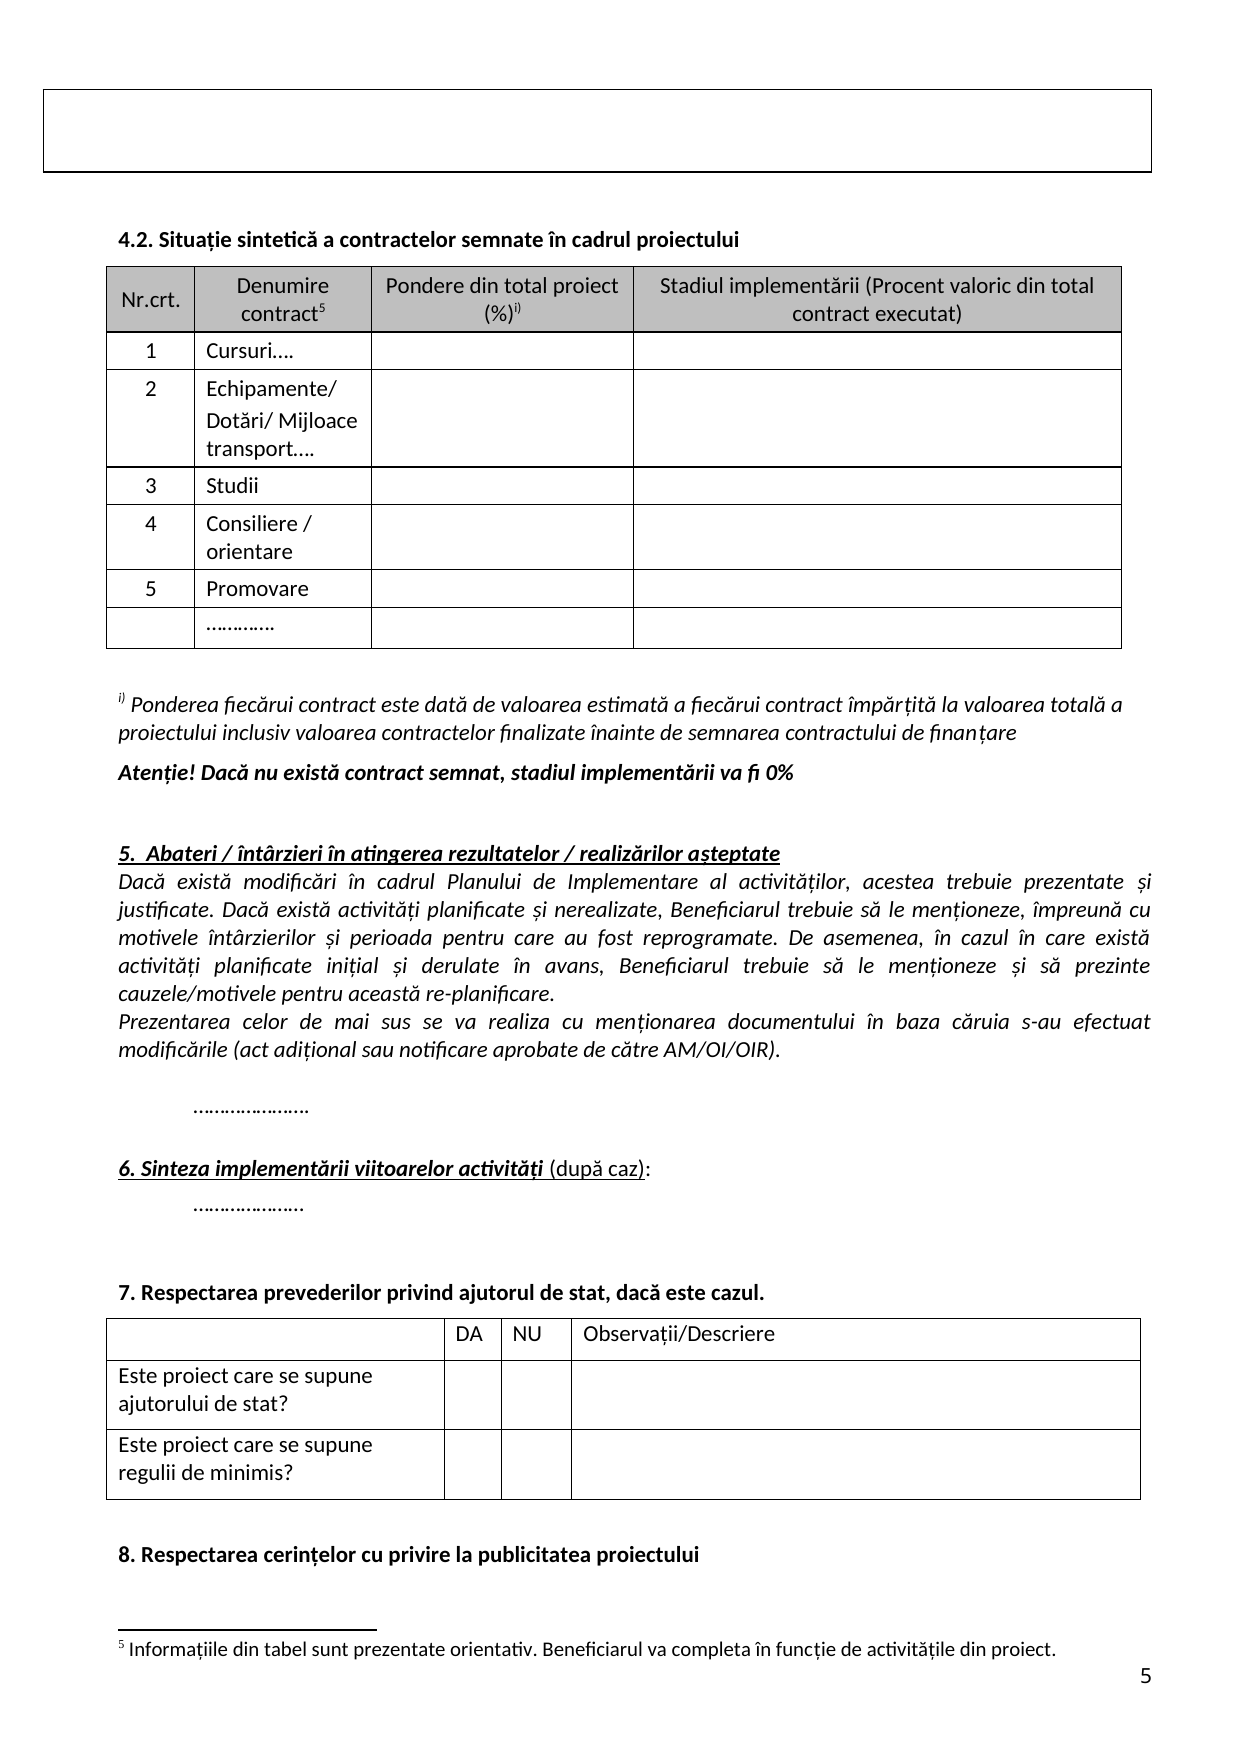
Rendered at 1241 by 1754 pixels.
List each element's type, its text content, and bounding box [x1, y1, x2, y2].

table_cell Echipamente/ Dotări/ Mijloace transport…. [195, 370, 371, 466]
table_cell 5 [107, 570, 194, 607]
table_cell [372, 570, 633, 607]
table_header [107, 1319, 444, 1360]
table_cell Studii [195, 468, 371, 504]
table_cell [445, 1361, 501, 1429]
text 7. Respectarea prevederilor privind ajutorul de stat, dacă este cazul. [118, 1278, 1152, 1306]
table_cell [372, 333, 633, 369]
table_cell [445, 1430, 501, 1499]
table_cell [502, 1361, 571, 1429]
table_header Nr.crt. [107, 267, 194, 331]
table_cell [502, 1430, 571, 1499]
text …………………. [118, 1092, 1152, 1119]
table_cell Consiliere / orientare [195, 505, 371, 569]
table_cell [634, 370, 1121, 466]
table_header Stadiul implementării (Procent valoric din total contract executat) [634, 267, 1121, 331]
table_cell [372, 505, 633, 569]
text ………………… [193, 1189, 1152, 1218]
table_cell Promovare [195, 570, 371, 607]
table_cell …………. [195, 608, 371, 648]
table_cell [572, 1361, 1140, 1429]
table_cell [634, 468, 1121, 504]
table_cell 2 [107, 370, 194, 466]
table_cell [372, 468, 633, 504]
table_cell Este proiect care se supune regulii de minimis? [107, 1430, 444, 1499]
table_cell 3 [107, 468, 194, 504]
table_cell 4 [107, 505, 194, 569]
table_cell [572, 1430, 1140, 1499]
table_cell [634, 333, 1121, 369]
table_cell [634, 570, 1121, 607]
text 5. Abateri / întârzieri în atingerea rezultatelor / realizărilor aşteptate [118, 839, 1152, 867]
table_cell [107, 608, 194, 648]
text Dacă există modificări în cadrul Planului de Implementare al activităţilor, acestea trebuie prezentate şi justificate. Dacă există activităţi planificate şi nerealizate, Beneficiarul trebuie să le menţioneze, împreună cu motivele întârzierilor şi perioada pentru care au fost reprogramate. De asemenea, în cazul în care există activităţi planificate iniţial şi derulate în avans, Beneficiarul trebuie să le menţioneze şi să prezinte cauzele/motivele pentru această re-planificare. [118, 867, 1152, 1007]
text i) Ponderea fiecărui contract este dată de valoarea estimată a fiecărui contract împărțită la valoarea totală a proiectului inclusiv valoarea contractelor finalizate înainte de semnarea contractului de finanțare [118, 690, 1152, 746]
table_header Observații/Descriere [572, 1319, 1140, 1360]
table_header DA [445, 1319, 501, 1360]
table_header Denumire contract [195, 267, 371, 331]
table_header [44, 90, 1151, 171]
text 8. Respectarea cerințelor cu privire la publicitatea proiectului [118, 1540, 1152, 1568]
table_cell 1 [107, 333, 194, 369]
text Atenţie! Dacă nu există contract semnat, stadiul implementării va fi 0% [118, 758, 1152, 786]
text Prezentarea celor de mai sus se va realiza cu menționarea documentului în baza căruia s-au efectuat modificările (act adițional sau notificare aprobate de către AM/OI/OIR). [118, 1007, 1152, 1063]
text 4.2. Situație sintetică a contractelor semnate în cadrul proiectului [118, 226, 1152, 253]
text 6. Sinteza implementării viitoarelor activităţi (după caz): [118, 1154, 1152, 1183]
table_cell [634, 608, 1121, 648]
table_cell Este proiect care se supune ajutorului de stat? [107, 1361, 444, 1429]
table_cell [372, 608, 633, 648]
table_header Pondere din total proiect (%)i) [372, 267, 633, 331]
table_cell [372, 370, 633, 466]
table_cell [634, 505, 1121, 569]
table_cell Cursuri…. [195, 333, 371, 369]
table_header NU [502, 1319, 571, 1360]
